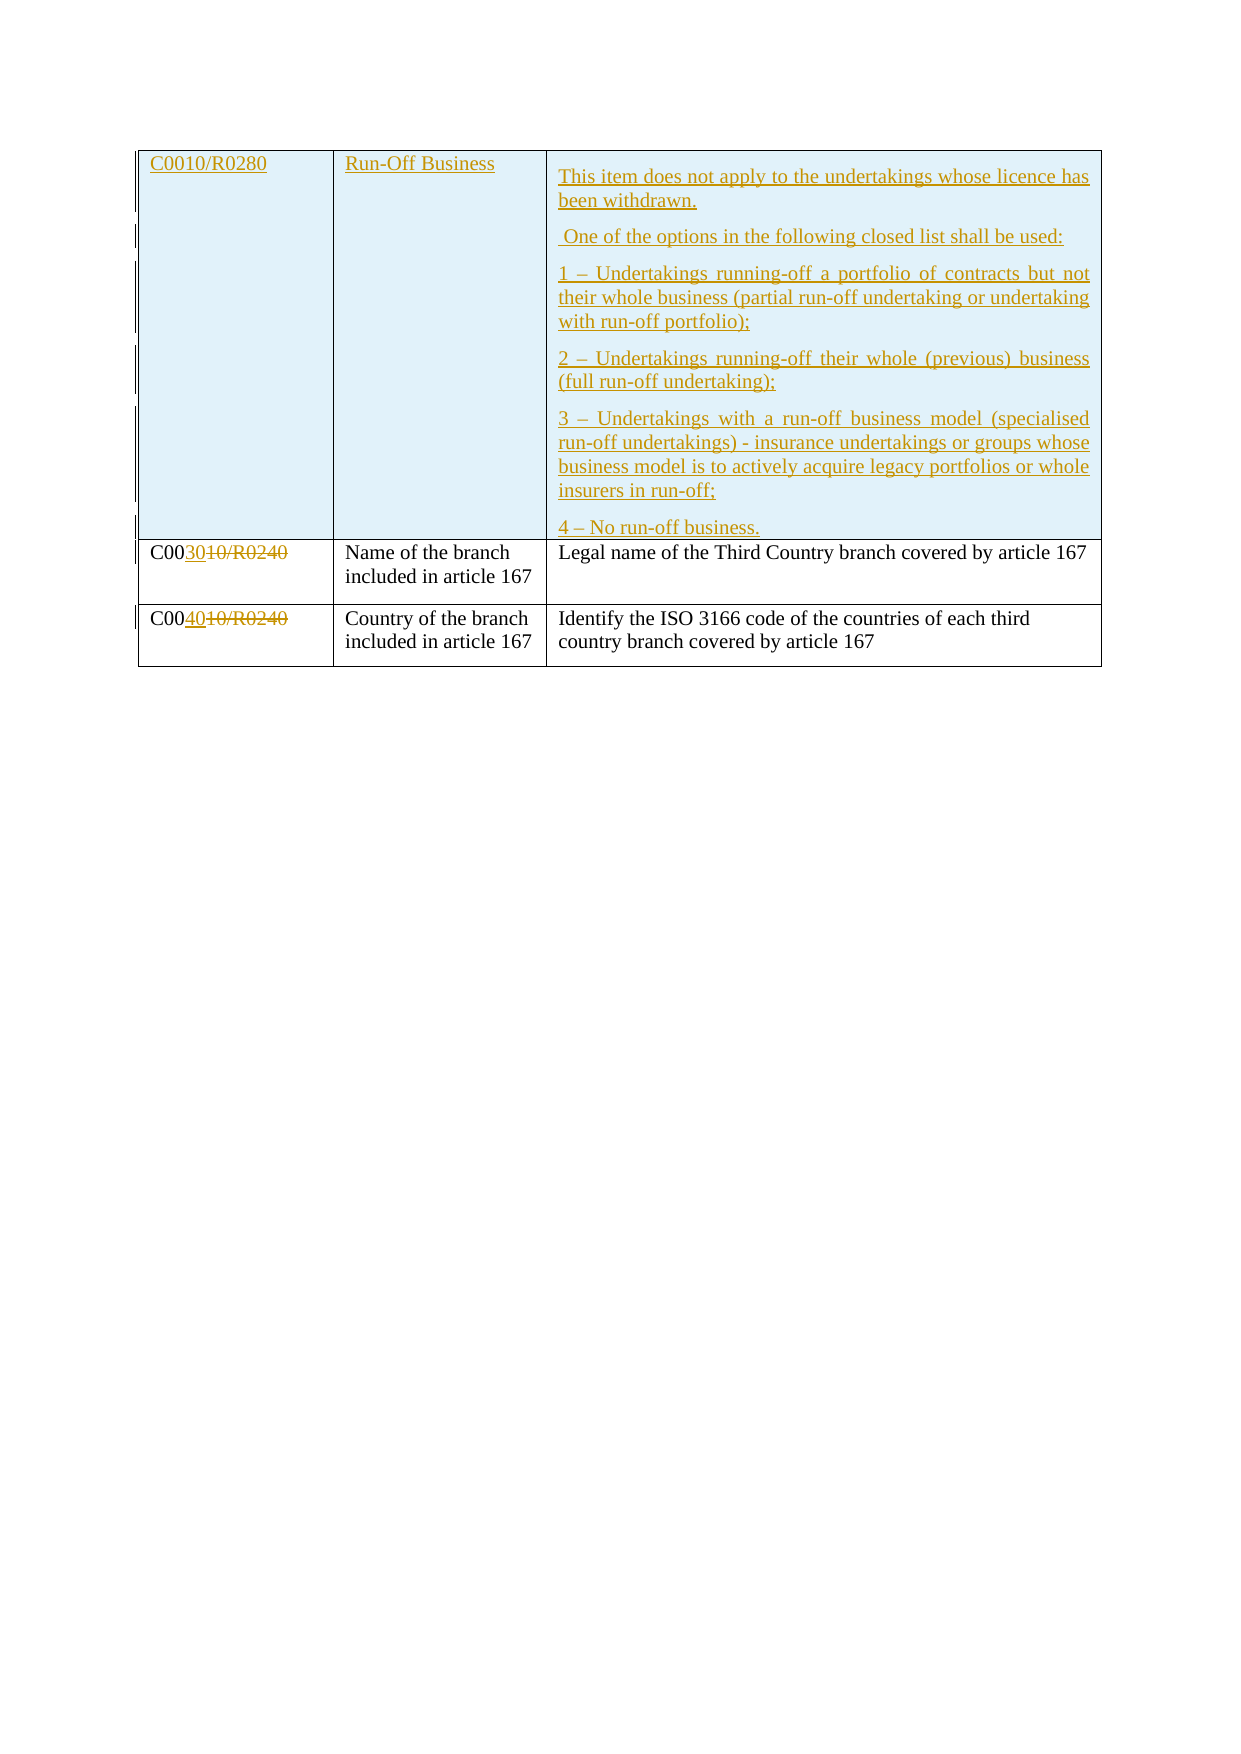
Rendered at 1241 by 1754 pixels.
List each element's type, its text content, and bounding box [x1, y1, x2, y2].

table_cell Identify the ISO 3166 code of the countries of each third country branch covered by article 167 [547, 605, 1101, 666]
table_cell Name of the branch included in article 167 [334, 540, 546, 604]
table_cell C00 [139, 605, 333, 666]
table_cell Legal name of the Third Country branch covered by article 167 [547, 540, 1101, 604]
table_cell C00 [139, 540, 333, 604]
table_cell Country of the branch included in article 167 [334, 605, 546, 666]
